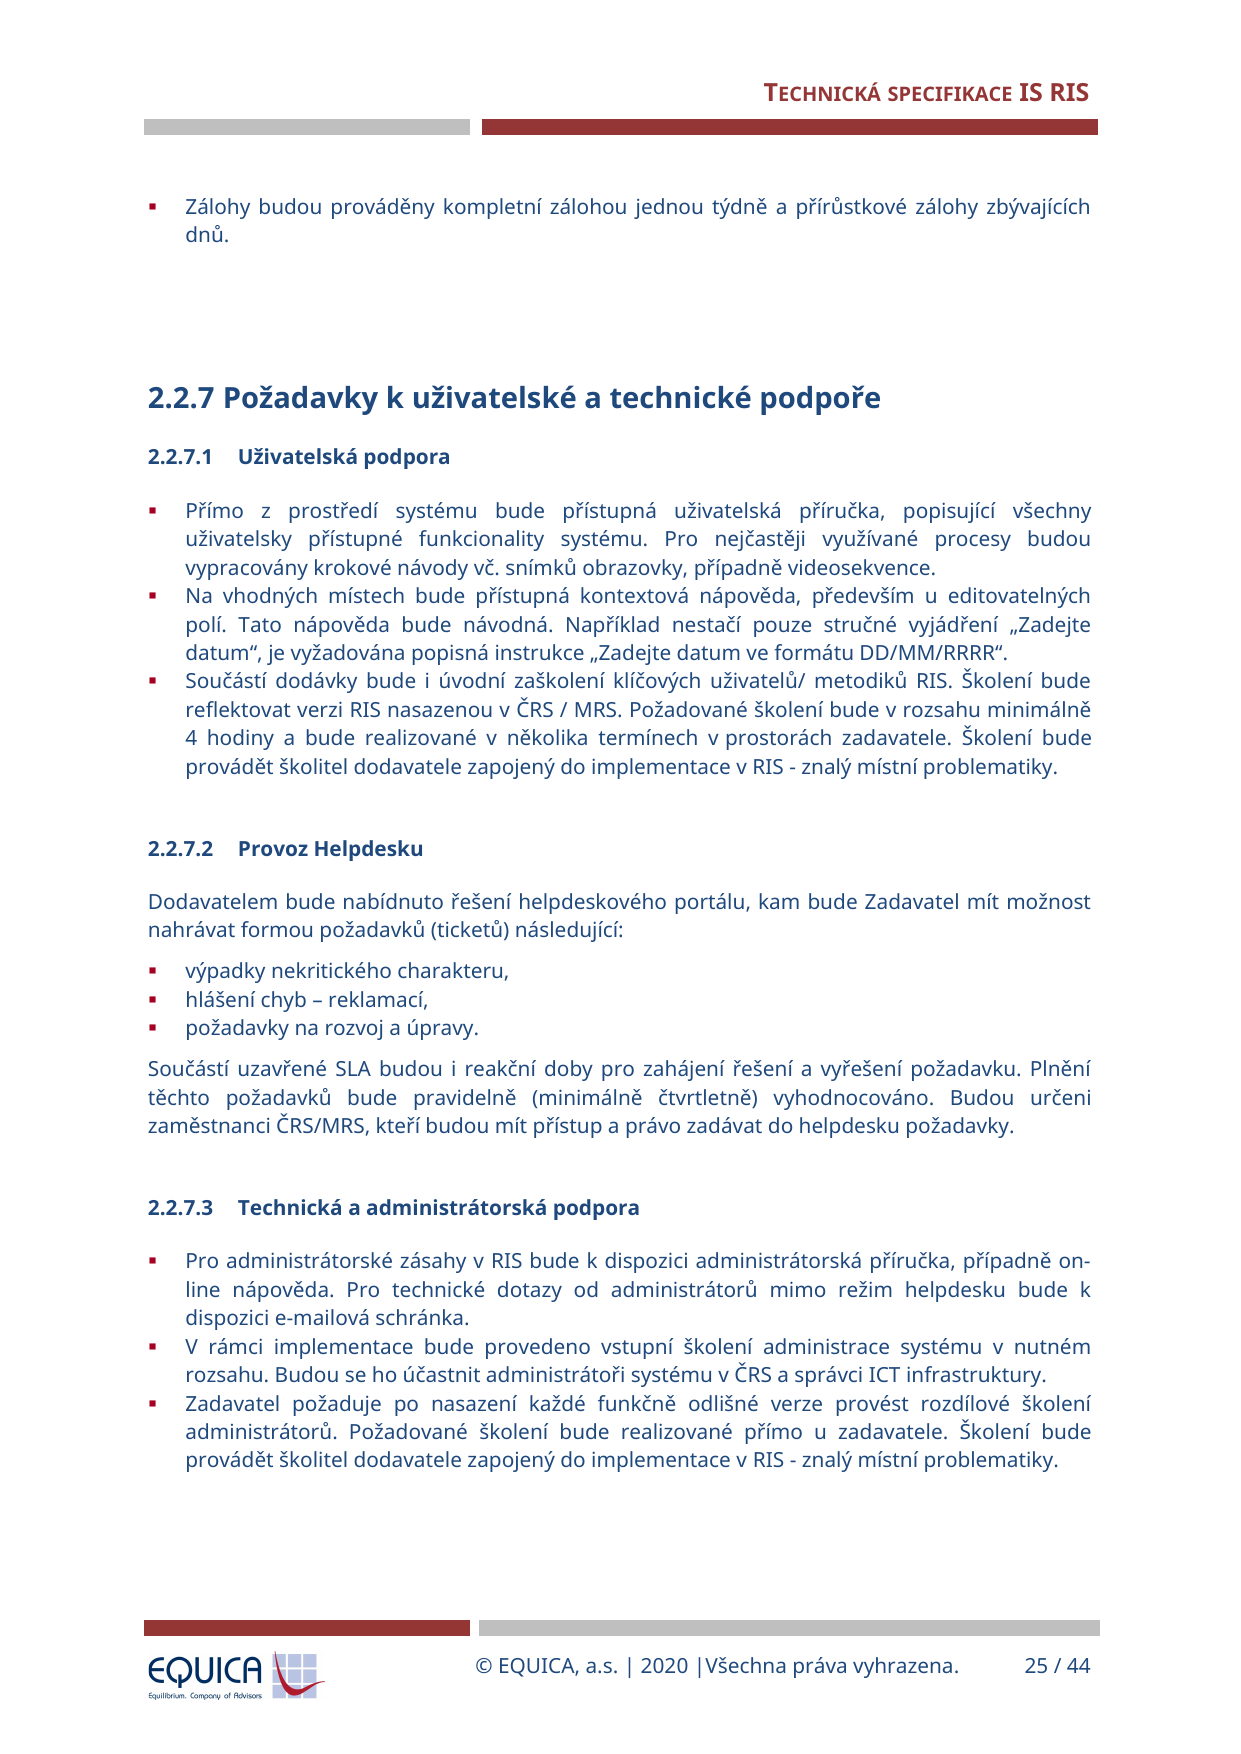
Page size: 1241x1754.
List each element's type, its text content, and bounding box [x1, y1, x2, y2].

subtitle Uživatelská podpora [148, 442, 1092, 471]
text Dodavatelem bude nabídnuto řešení helpdeskového portálu, kam bude Zadavatel mít možnost nahrávat formou požadavků (ticketů) následující: [148, 887, 1092, 944]
list Součástí dodávky bude i úvodní zaškolení klíčových uživatelů/ metodiků RIS. Školení bude reflektovat verzi RIS nasazenou v ČRS / MRS. Požadované školení bude v rozsahu minimálně 4 hodiny a bude realizované v několika termínech v prostorách zadavatele. Školení bude provádět školitel dodavatele zapojený do implementace v RIS - znalý místní problematiky. [148, 667, 1092, 780]
list Pro administrátorské zásahy v RIS bude k dispozici administrátorská příručka, případně on-line nápověda. Pro technické dotazy od administrátorů mimo režim helpdesku bude k dispozici e-mailová schránka. [148, 1247, 1092, 1332]
text Součástí uzavřené SLA budou i reakční doby pro zahájení řešení a vyřešení požadavku. Plnění těchto požadavků bude pravidelně (minimálně čtvrtletně) vyhodnocováno. Budou určeni zaměstnanci ČRS/MRS, kteří budou mít přístup a právo zadávat do helpdesku požadavky. [148, 1054, 1092, 1140]
list Zálohy budou prováděny kompletní zálohou jednou týdně a přírůstkové zálohy zbývajících dnů. [148, 192, 1092, 249]
list Přímo z prostředí systému bude přístupná uživatelská příručka, popisující všechny uživatelsky přístupné funkcionality systému. Pro nejčastěji využívané procesy budou vypracovány krokové návody vč. snímků obrazovky, případně videosekvence. [148, 496, 1092, 581]
list hlášení chyb – reklamací, [148, 985, 1092, 1013]
list výpadky nekritického charakteru, [148, 957, 1092, 985]
picture [148, 1651, 325, 1700]
subtitle Technická a administrátorská podpora [148, 1193, 1092, 1222]
list požadavky na rozvoj a úpravy. [148, 1013, 1092, 1042]
list Zadavatel požaduje po nasazení každé funkčně odlišné verze provést rozdílové školení administrátorů. Požadované školení bude realizované přímo u zadavatele. Školení bude provádět školitel dodavatele zapojený do implementace v RIS - znalý místní problematiky. [148, 1389, 1092, 1474]
subtitle Požadavky k uživatelské a technické podpoře [148, 378, 1092, 417]
list Na vhodných místech bude přístupná kontextová nápověda, především u editovatelných polí. Tato nápověda bude návodná. Například nestačí pouze stručné vyjádření „Zadejte datum“, je vyžadována popisná instrukce „Zadejte datum ve formátu DD/MM/RRRR“. [148, 581, 1092, 667]
subtitle Provoz Helpdesku [148, 834, 1092, 862]
list V rámci implementace bude provedeno vstupní školení administrace systému v nutném rozsahu. Budou se ho účastnit administrátoři systému v ČRS a správci ICT infrastruktury. [148, 1332, 1092, 1389]
